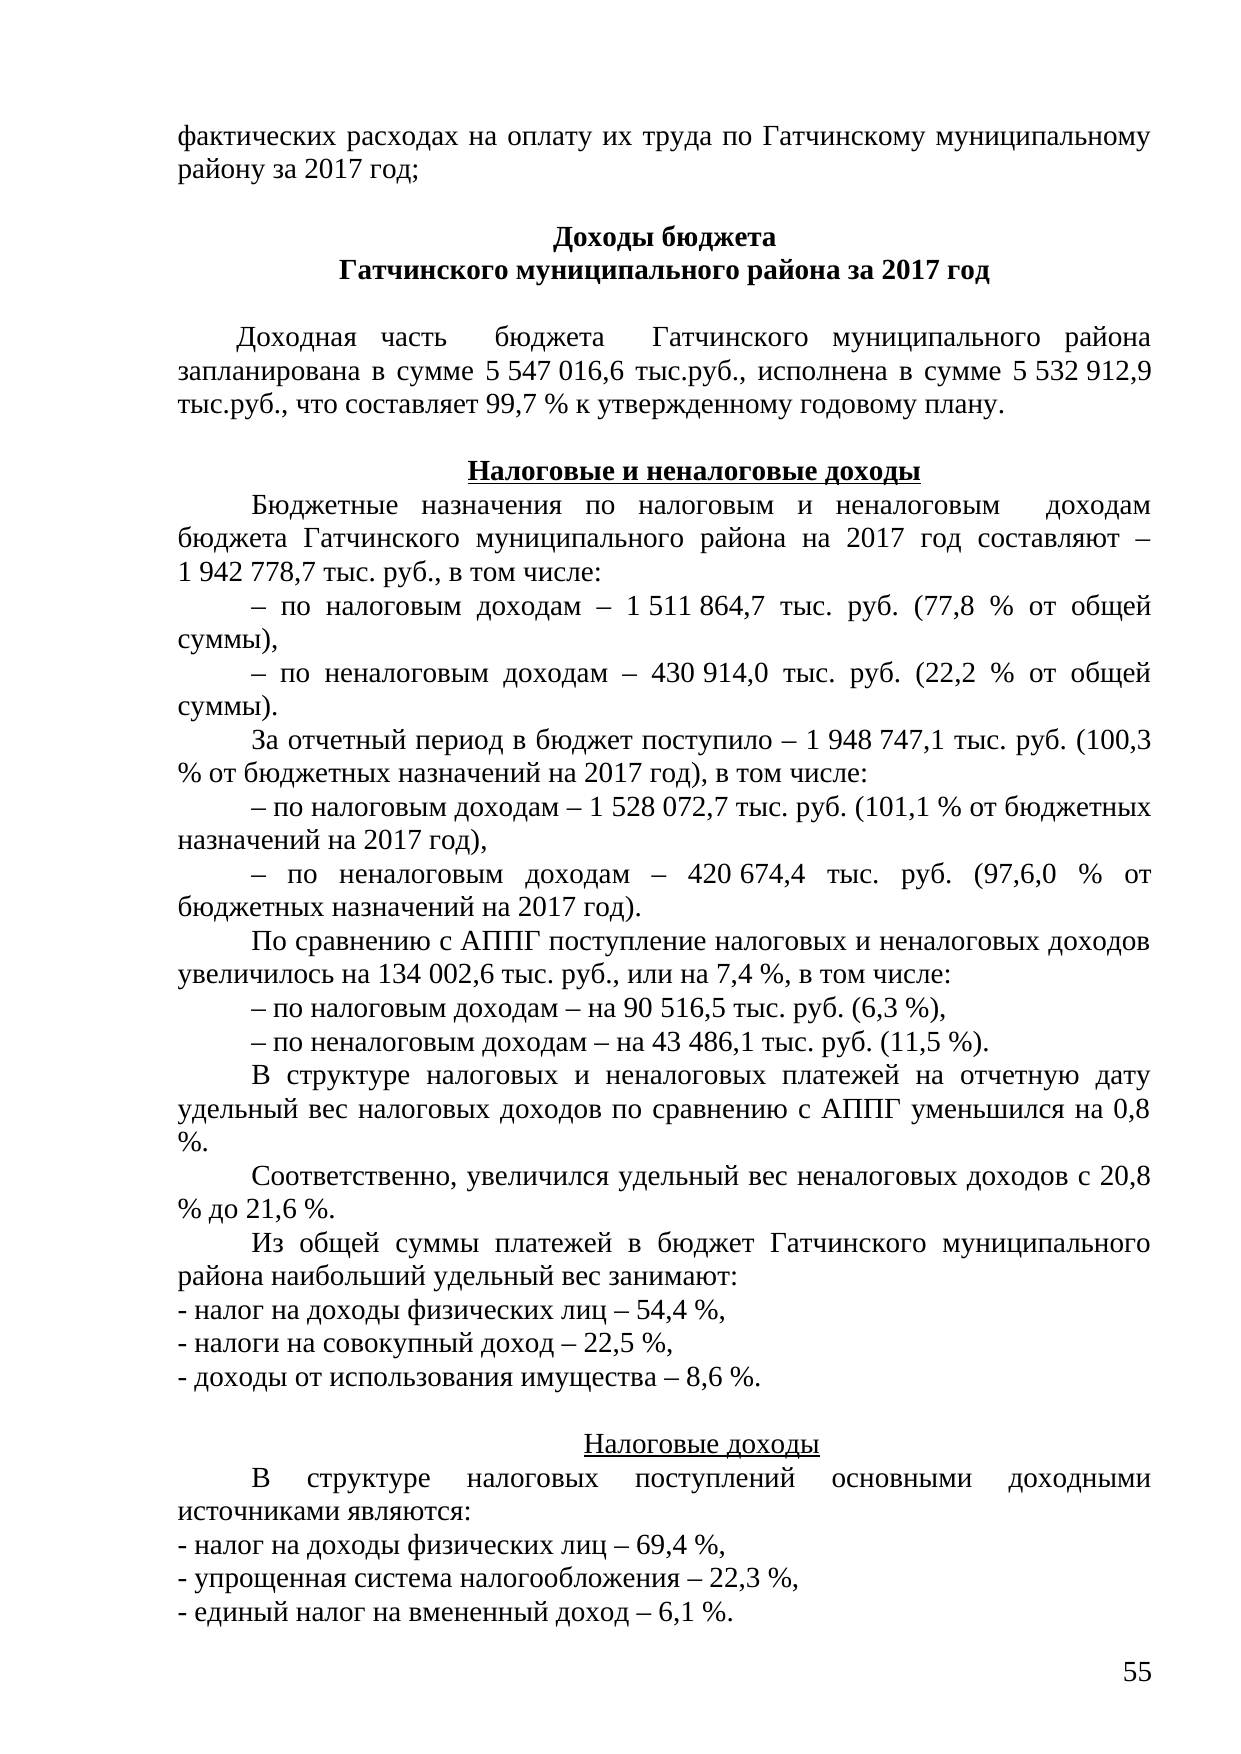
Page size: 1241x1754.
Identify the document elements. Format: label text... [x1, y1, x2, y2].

text Налоговые и неналоговые доходы [177, 453, 1152, 487]
text – по неналоговым доходам – 430 914,0 тыс. руб. (22,2 % от общей суммы). [177, 655, 1152, 722]
text За отчетный период в бюджет поступило – 1 948 747,1 тыс. руб. (100,3 % от бюджетных назначений на 2017 год), в том числе: [177, 722, 1152, 789]
text – по налоговым доходам – на 90 516,5 тыс. руб. (6,3 %), [177, 990, 1152, 1024]
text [177, 118, 1152, 185]
text Гатчинского муниципального района за 2017 год [177, 252, 1152, 286]
text Соответственно, увеличился удельный вес неналоговых доходов с 20,8 % до 21,6 %. [177, 1158, 1152, 1225]
text Доходы бюджета [177, 219, 1152, 252]
text Доходная часть бюджета Гатчинского муниципального района запланирована в сумме 5 547 016,6 тыс.руб., исполнена в сумме 5 532 912,9 тыс.руб., что составляет 99,7 % к утвержденному годовому плану. [177, 319, 1152, 420]
text По сравнению с АППГ поступление налоговых и неналоговых доходов увеличилось на 134 002,6 тыс. руб., или на 7,4 %, в том числе: [177, 923, 1152, 990]
text - налог на доходы физических лиц – 54,4 %, [177, 1292, 1152, 1326]
text - единый налог на вмененный доход – 6,1 %. [177, 1594, 1152, 1627]
text - доходы от использования имущества – 8,6 %. [177, 1359, 1152, 1393]
text В структуре налоговых и неналоговых платежей на отчетную дату удельный вес налоговых доходов по сравнению с АППГ уменьшился на 0,8 %. [177, 1057, 1152, 1158]
text – по неналоговым доходам – 420 674,4 тыс. руб. (97,6,0 % от бюджетных назначений на 2017 год). [177, 856, 1152, 923]
text В структуре налоговых поступлений основными доходными источниками являются: [177, 1460, 1152, 1527]
text - упрощенная система налогообложения – 22,3 %, [177, 1560, 1152, 1594]
text – по налоговым доходам – 1 528 072,7 тыс. руб. (101,1 % от бюджетных назначений на 2017 год), [177, 789, 1152, 856]
text Налоговые доходы [177, 1426, 1152, 1460]
text Из общей суммы платежей в бюджет Гатчинского муниципального района наибольший удельный вес занимают: [177, 1225, 1152, 1292]
text - налоги на совокупный доход – 22,5 %, [177, 1326, 1152, 1359]
text – по неналоговым доходам – на 43 486,1 тыс. руб. (11,5 %). [177, 1024, 1152, 1057]
text Бюджетные назначения по налоговым и неналоговым доходам бюджета Гатчинского муниципального района на 2017 год составляют – 1 942 778,7 тыс. руб., в том числе: [177, 487, 1152, 588]
text - налог на доходы физических лиц – 69,4 %, [177, 1527, 1152, 1560]
text – по налоговым доходам – 1 511 864,7 тыс. руб. (77,8 % от общей суммы), [177, 588, 1152, 655]
